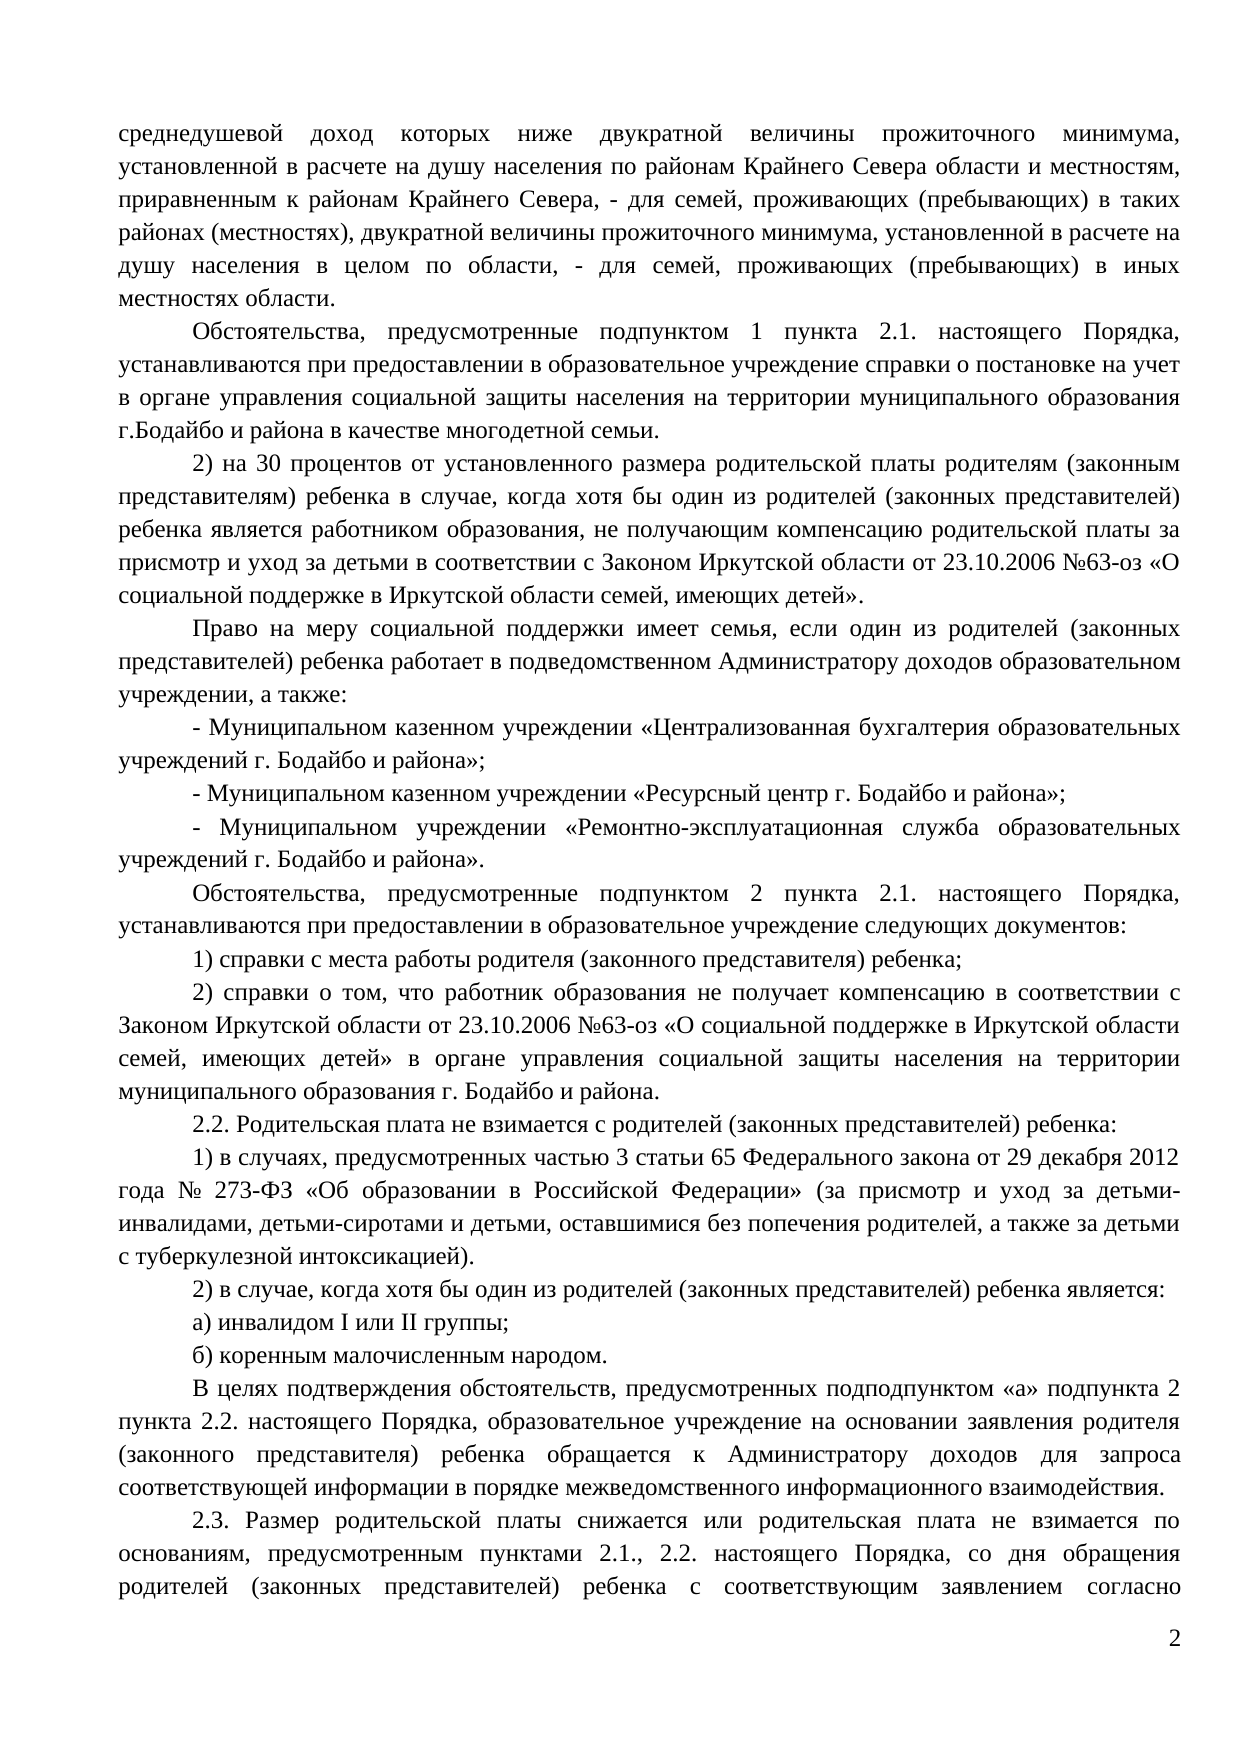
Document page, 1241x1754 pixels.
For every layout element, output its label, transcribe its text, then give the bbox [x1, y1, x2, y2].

text - Муниципальном казенном учреждении «Централизованная бухгалтерия образовательных учреждений г. Бодайбо и района»; [118, 712, 1181, 774]
text 2) справки о том, что работник образования не получает компенсацию в соответствии с Законом Иркутской области от 23.10.2006 №63-оз «О социальной поддержке в Иркутской области семей, имеющих детей» в органе управления социальной защиты населения на территории муниципального образования г. Бодайбо и района. [118, 977, 1181, 1104]
text 2) в случае, когда хотя бы один из родителей (законных представителей) ребенка является: [118, 1274, 1181, 1303]
text а) инвалидом I или II группы; [118, 1307, 1181, 1336]
text 1) в случаях, предусмотренных частью 3 статьи 65 Федерального закона от 29 декабря 2012 года № 273-ФЗ «Об образовании в Российской Федерации» (за присмотр и уход за детьми-инвалидами, детьми-сиротами и детьми, оставшимися без попечения родителей, а также за детьми с туберкулезной интоксикацией). [118, 1142, 1181, 1269]
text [118, 279, 1181, 312]
text - Муниципальном учреждении «Ремонтно-эксплуатационная служба образовательных учреждений г. Бодайбо и района». [118, 812, 1181, 873]
text 2.2. Родительская плата не взимается с родителей (законных представителей) ребенка: [118, 1109, 1181, 1137]
text 1) справки с места работы родителя (законного представителя) ребенка; [118, 944, 1181, 972]
text Право на меру социальной поддержки имеет семья, если один из родителей (законных представителей) ребенка работает в подведомственном Администратору доходов образовательном учреждении, а также: [118, 613, 1181, 708]
text В целях подтверждения обстоятельств, предусмотренных подподпунктом «а» подпункта 2 пункта 2.2. настоящего Порядка, образовательное учреждение на основании заявления родителя (законного представителя) ребенка обращается к Администратору доходов для запроса соответствующей информации в порядке межведомственного информационного взаимодействия. [118, 1373, 1181, 1501]
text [118, 1505, 1181, 1600]
text - Муниципальном казенном учреждении «Ресурсный центр г. Бодайбо и района»; [118, 778, 1181, 807]
text 2) на 30 процентов от установленного размера родительской платы родителям (законным представителям) ребенка в случае, когда хотя бы один из родителей (законных представителей) ребенка является работником образования, не получающим компенсацию родительской платы за присмотр и уход за детьми в соответствии с Законом Иркутской области от 23.10.2006 №63-оз «О социальной поддержке в Иркутской области семей, имеющих детей». [118, 448, 1181, 609]
text Обстоятельства, предусмотренные подпунктом 1 пункта 2.1. настоящего Порядка, устанавливаются при предоставлении в образовательное учреждение справки о постановке на учет в органе управления социальной защиты населения на территории муниципального образования г.Бодайбо и района в качестве многодетной семьи. [118, 316, 1181, 444]
text Обстоятельства, предусмотренные подпунктом 2 пункта 2.1. настоящего Порядка, устанавливаются при предоставлении в образовательное учреждение следующих документов: [118, 878, 1181, 939]
text б) коренным малочисленным народом. [118, 1340, 1181, 1369]
